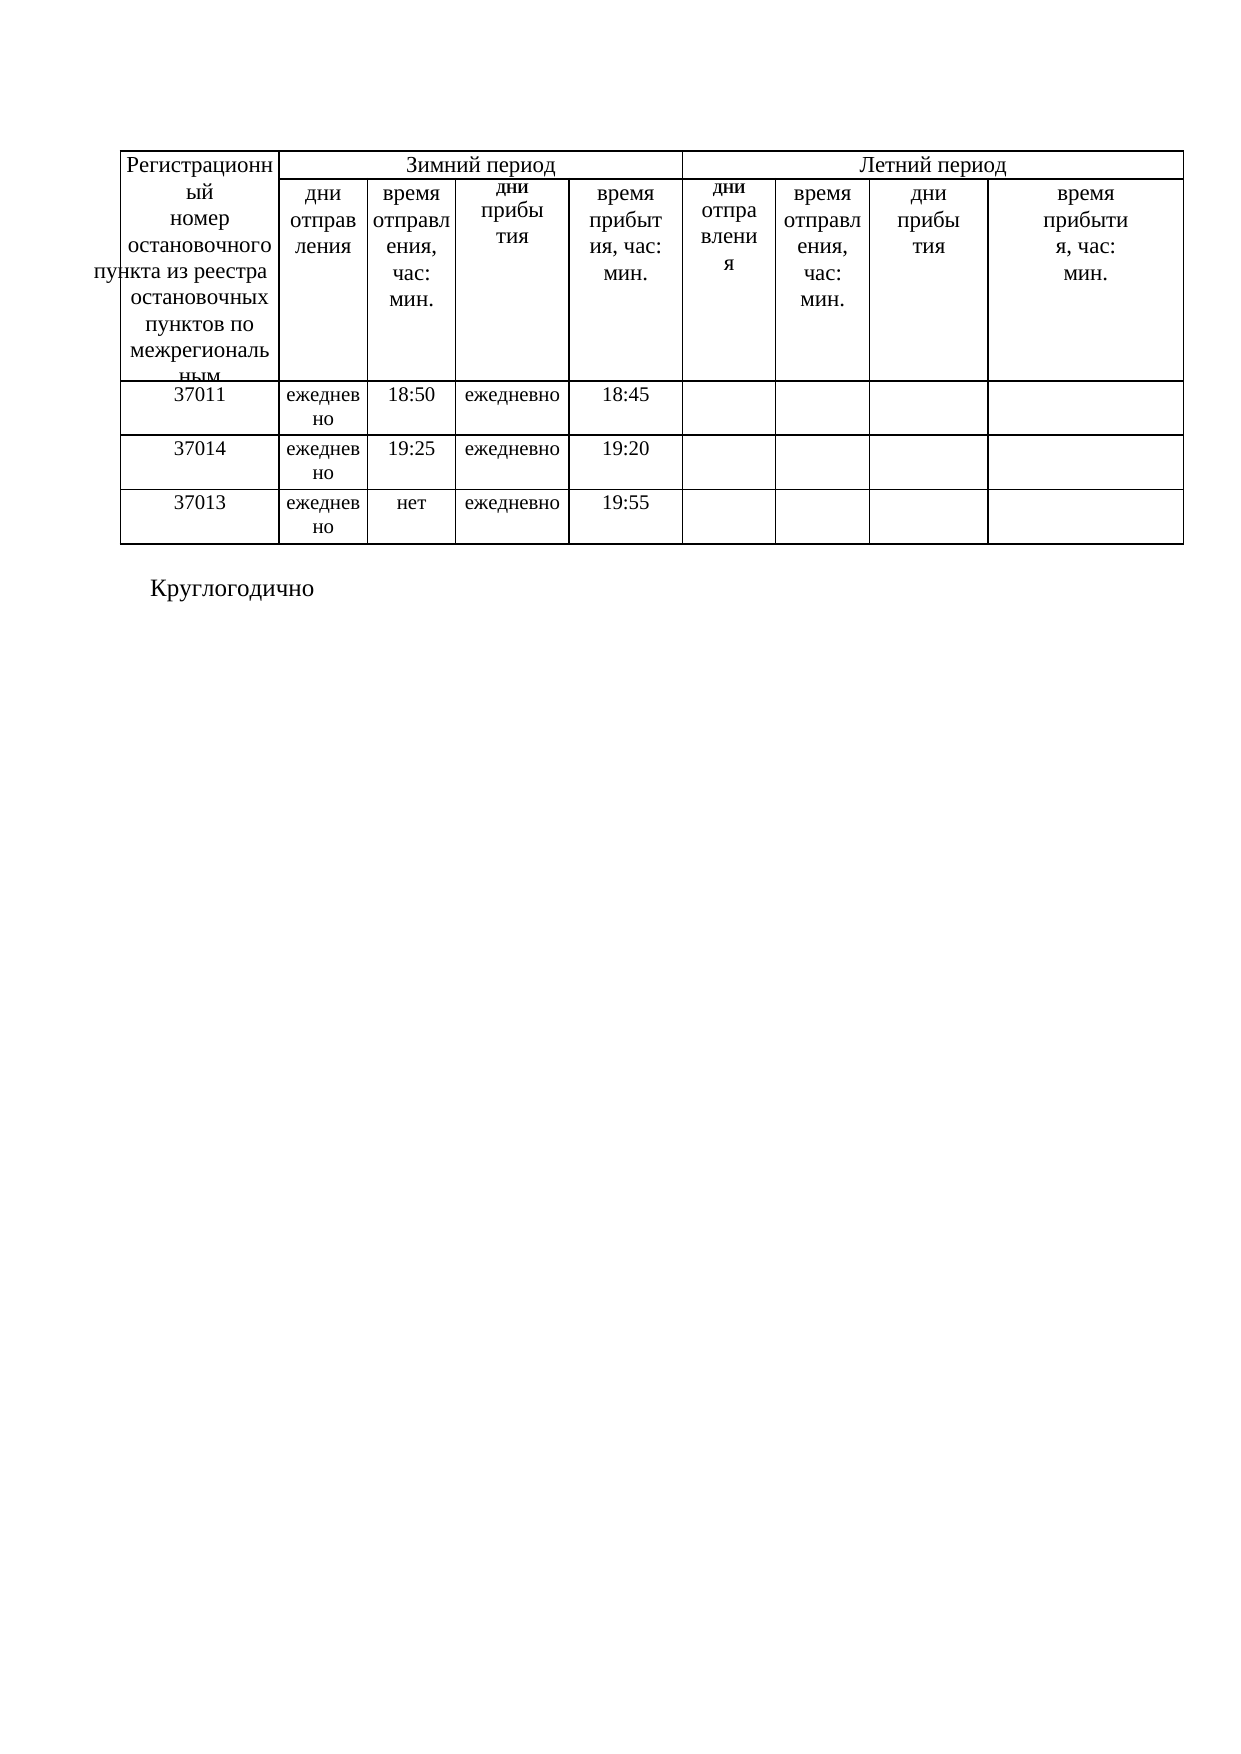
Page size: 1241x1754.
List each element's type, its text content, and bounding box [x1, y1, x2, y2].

table_cell 18:45 [570, 382, 682, 434]
table_cell 19:55 [570, 490, 682, 543]
table_cell 37011 [121, 382, 278, 434]
table_cell дни отправ ления [280, 180, 367, 380]
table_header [121, 152, 278, 380]
table_cell 37014 [121, 436, 278, 489]
table_header Летний период [683, 152, 1183, 178]
table_cell [989, 382, 1183, 434]
table_cell [989, 490, 1183, 543]
table_cell ежедневно [280, 436, 367, 489]
table_cell ежедневно [456, 436, 568, 489]
table_cell [870, 382, 987, 434]
table_header Зимний период [280, 152, 682, 178]
table_cell время отправл ения, час: мин. [368, 180, 455, 380]
table_cell ДНИ прибы тия [456, 180, 568, 380]
table_cell нет [368, 490, 455, 543]
table_cell [683, 490, 775, 543]
table_cell [776, 490, 869, 543]
table_cell [683, 382, 775, 434]
table_cell ежедневно [456, 382, 568, 434]
text Круглогодично [150, 573, 1090, 602]
table_cell ежедневно [280, 490, 367, 543]
table_cell [870, 490, 987, 543]
table_cell 19:25 [368, 436, 455, 489]
table_cell [870, 436, 987, 489]
table_cell дни прибы тия [870, 180, 987, 380]
table_cell 37013 [121, 490, 278, 543]
table_cell ежедневно [280, 382, 367, 434]
table_cell [776, 436, 869, 489]
table_cell время прибыт ия, час: мин. [570, 180, 682, 380]
table_cell [989, 436, 1183, 489]
table_cell ДНИ отпра влени я [683, 180, 775, 380]
table_cell ежедневно [456, 490, 568, 543]
table_cell 19:20 [570, 436, 682, 489]
table_cell время отправл ения, час: мин. [776, 180, 869, 380]
table_cell 18:50 [368, 382, 455, 434]
table_cell [776, 382, 869, 434]
table_cell [683, 436, 775, 489]
table_cell время прибыти я, час: мин. [989, 180, 1183, 380]
